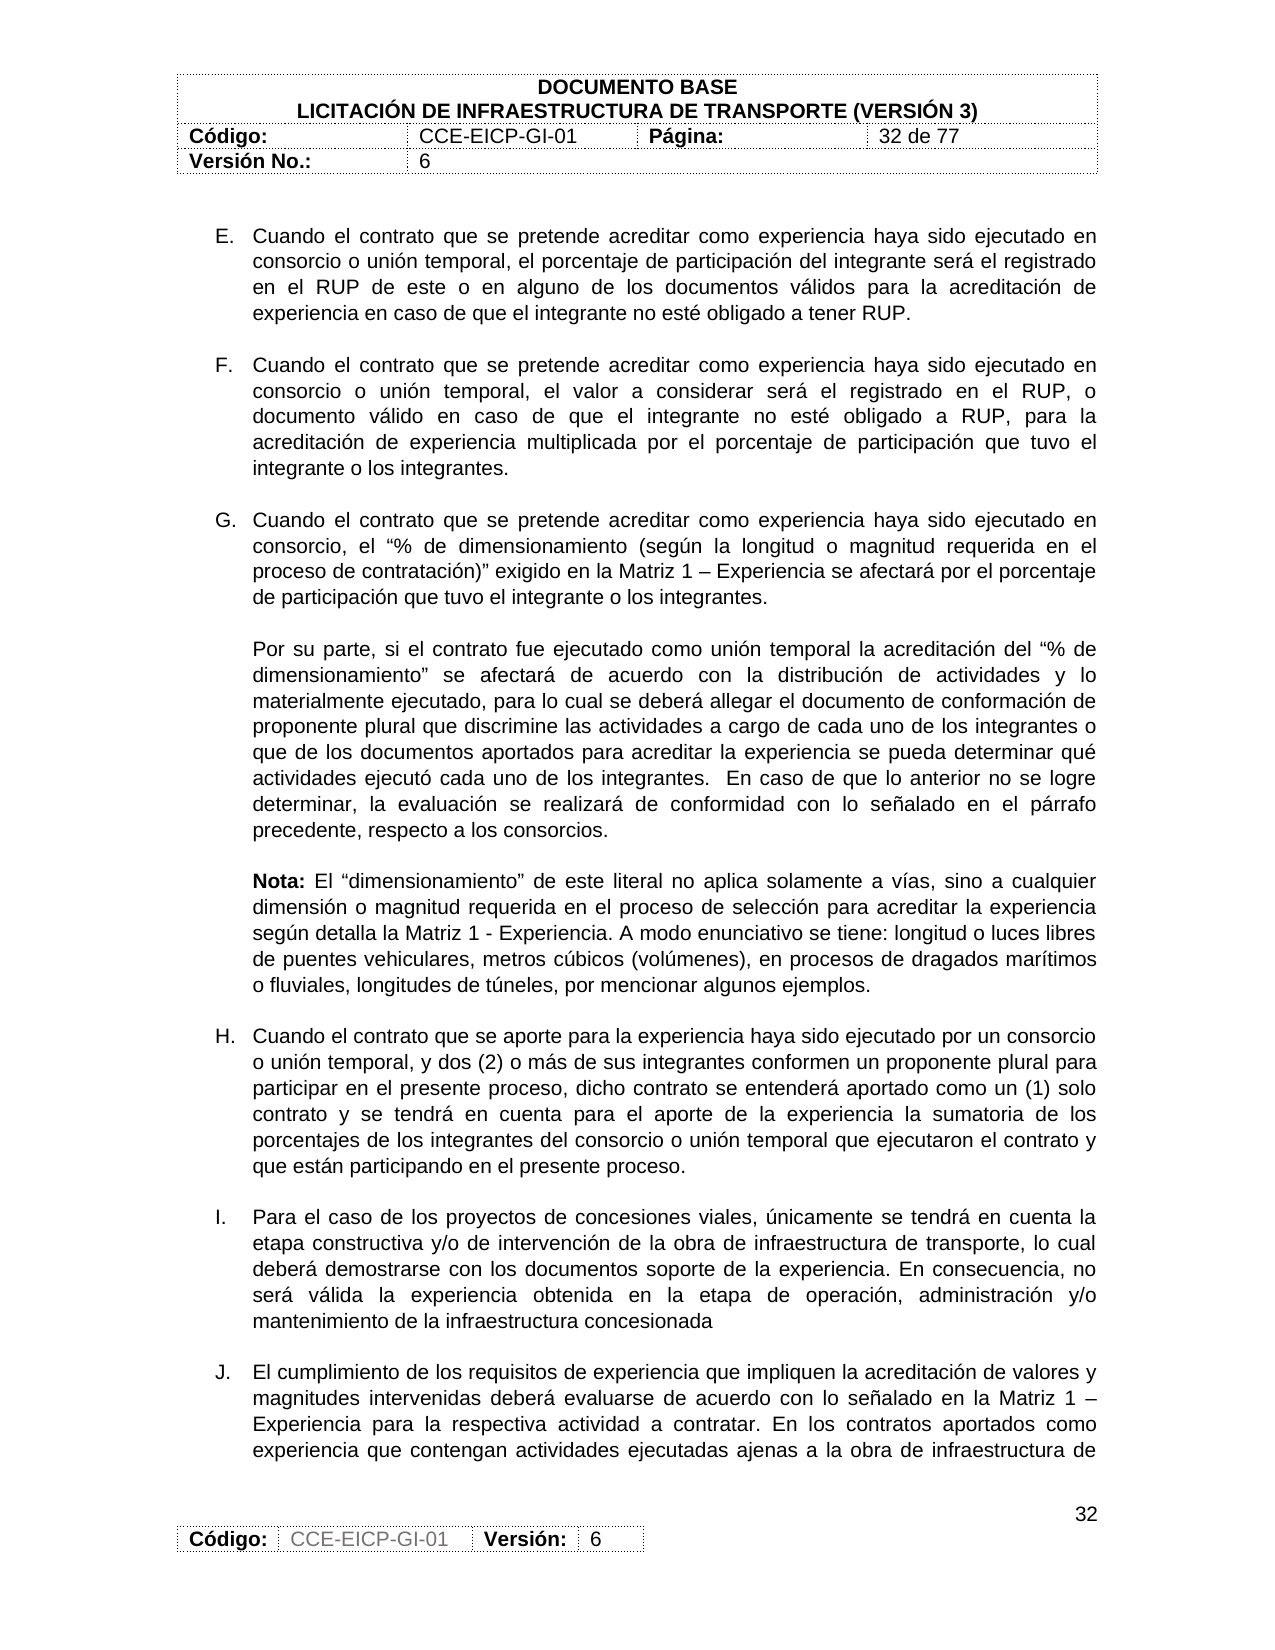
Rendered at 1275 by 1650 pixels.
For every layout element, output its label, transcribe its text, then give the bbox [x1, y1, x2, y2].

list Para el caso de los proyectos de concesiones viales, únicamente se tendrá en cuenta la etapa constructiva y/o de intervención de la obra de infraestructura de transporte, lo cual deberá demostrarse con los documentos soporte de la experiencia. En consecuencia, no será válida la experiencia obtenida en la etapa de operación, administración y/o mantenimiento de la infraestructura concesionada [215, 1205, 1098, 1332]
list Cuando el contrato que se pretende acreditar como experiencia haya sido ejecutado en consorcio, el “% de dimensionamiento (según la longitud o magnitud requerida en el proceso de contratación)” exigido en la Matriz 1 – Experiencia se afectará por el porcentaje de participación que tuvo el integrante o los integrantes. [215, 508, 1098, 609]
list Cuando el contrato que se pretende acreditar como experiencia haya sido ejecutado en consorcio o unión temporal, el valor a considerar será el registrado en el RUP, o documento válido en caso de que el integrante no esté obligado a RUP, para la acreditación de experiencia multiplicada por el porcentaje de participación que tuvo el integrante o los integrantes. [215, 353, 1098, 480]
list Cuando el contrato que se aporte para la experiencia haya sido ejecutado por un consorcio o unión temporal, y dos (2) o más de sus integrantes conformen un proponente plural para participar en el presente proceso, dicho contrato se entenderá aportado como un (1) solo contrato y se tendrá en cuenta para el aporte de la experiencia la sumatoria de los porcentajes de los integrantes del consorcio o unión temporal que ejecutaron el contrato y que están participando en el presente proceso. [215, 1024, 1098, 1177]
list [215, 1360, 1098, 1462]
list Por su parte, si el contrato fue ejecutado como unión temporal la acreditación del “% de dimensionamiento” se afectará de acuerdo con la distribución de actividades y lo materialmente ejecutado, para lo cual se deberá allegar el documento de conformación de proponente plural que discrimine las actividades a cargo de cada uno de los integrantes o que de los documentos aportados para acreditar la experiencia se pueda determinar qué actividades ejecutó cada uno de los integrantes. En caso de que lo anterior no se logre determinar, la evaluación se realizará de conformidad con lo señalado en el párrafo precedente, respecto a los consorcios. [252, 637, 1098, 842]
list Cuando el contrato que se pretende acreditar como experiencia haya sido ejecutado en consorcio o unión temporal, el porcentaje de participación del integrante será el registrado en el RUP de este o en alguno de los documentos válidos para la acreditación de experiencia en caso de que el integrante no esté obligado a tener RUP. [215, 223, 1098, 325]
list Nota: El “dimensionamiento” de este literal no aplica solamente a vías, sino a cualquier dimensión o magnitud requerida en el proceso de selección para acreditar la experiencia según detalla la Matriz 1 - Experiencia. A modo enunciativo se tiene: longitud o luces libres de puentes vehiculares, metros cúbicos (volúmenes), en procesos de dragados marítimos o fluviales, longitudes de túneles, por mencionar algunos ejemplos. [252, 869, 1098, 997]
